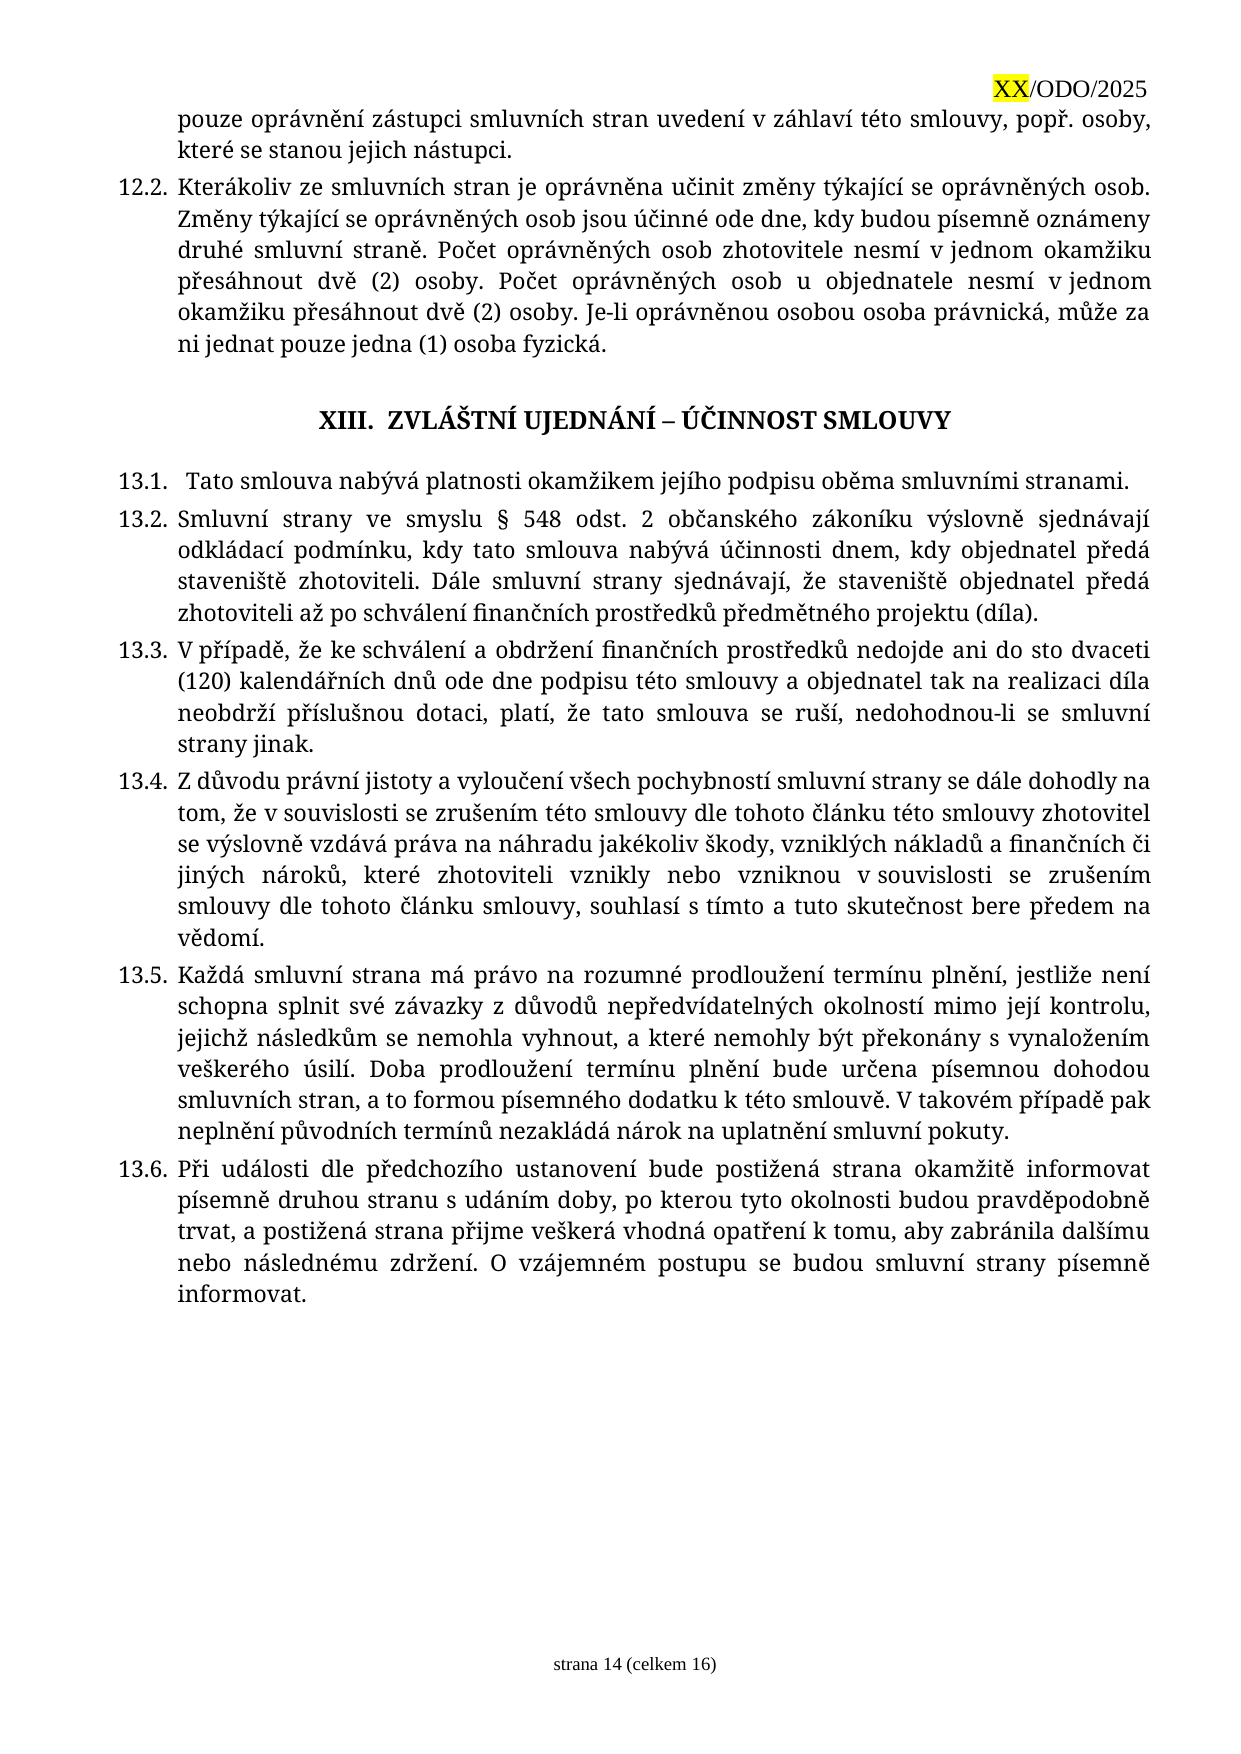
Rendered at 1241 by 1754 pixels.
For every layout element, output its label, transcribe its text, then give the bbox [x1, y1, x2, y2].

text 13.3. V případě, že ke schválení a obdržení finančních prostředků nedojde ani do sto dvaceti (120) kalendářních dnů ode dne podpisu této smlouvy a objednatel tak na realizaci díla neobdrží příslušnou dotaci, platí, že tato smlouva se ruší, nedohodnou-li se smluvní strany jinak. [118, 634, 1152, 759]
text 13.4. Z důvodu právní jistoty a vyloučení všech pochybností smluvní strany se dále dohodly na tom, že v souvislosti se zrušením této smlouvy dle tohoto článku této smlouvy zhotovitel se výslovně vzdává práva na náhradu jakékoliv škody, vzniklých nákladů a finančních či jiných nároků, které zhotoviteli vznikly nebo vzniknou v souvislosti se zrušením smlouvy dle tohoto článku smlouvy, souhlasí s tímto a tuto skutečnost bere předem na vědomí. [118, 765, 1152, 953]
list Kterákoliv ze smluvních stran je oprávněna učinit změny týkající se oprávněných osob. Změny týkající se oprávněných osob jsou účinné ode dne, kdy budou písemně oznámeny druhé smluvní straně. Počet oprávněných osob zhotovitele nesmí v jednom okamžiku přesáhnout dvě (2) osoby. Počet oprávněných osob u objednatele nesmí v jednom okamžiku přesáhnout dvě (2) osoby. Je-li oprávněnou osobou osoba právnická, může za ni jednat pouze jedna (1) osoba fyzická. [118, 171, 1152, 359]
subtitle XIII. ZVLÁŠTNÍ UJEDNÁNÍ – ÚČINNOST SMLOUVY [118, 402, 1152, 437]
text 13.6. Při události dle předchozího ustanovení bude postižená strana okamžitě informovat písemně druhou stranu s udáním doby, po kterou tyto okolnosti budou pravděpodobně trvat, a postižená strana přijme veškerá vhodná opatření k tomu, aby zabránila dalšímu nebo následnému zdržení. O vzájemném postupu se budou smluvní strany písemně informovat. [118, 1153, 1152, 1309]
text 13.2. Smluvní strany ve smyslu § 548 odst. 2 občanského zákoníku výslovně sjednávají odkládací podmínku, kdy tato smlouva nabývá účinnosti dnem, kdy objednatel předá staveniště zhotoviteli. Dále smluvní strany sjednávají, že staveniště objednatel předá zhotoviteli až po schválení finančních prostředků předmětného projektu (díla). [118, 503, 1152, 628]
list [118, 102, 1152, 165]
text 13.1. Tato smlouva nabývá platnosti okamžikem jejího podpisu oběma smluvními stranami. [118, 465, 1152, 497]
text 13.5. Každá smluvní strana má právo na rozumné prodloužení termínu plnění, jestliže není schopna splnit své závazky z důvodů nepředvídatelných okolností mimo její kontrolu, jejichž následkům se nemohla vyhnout, a které nemohly být překonány s vynaložením veškerého úsilí. Doba prodloužení termínu plnění bude určena písemnou dohodou smluvních stran, a to formou písemného dodatku k této smlouvě. V takovém případě pak neplnění původních termínů nezakládá nárok na uplatnění smluvní pokuty. [118, 959, 1152, 1147]
